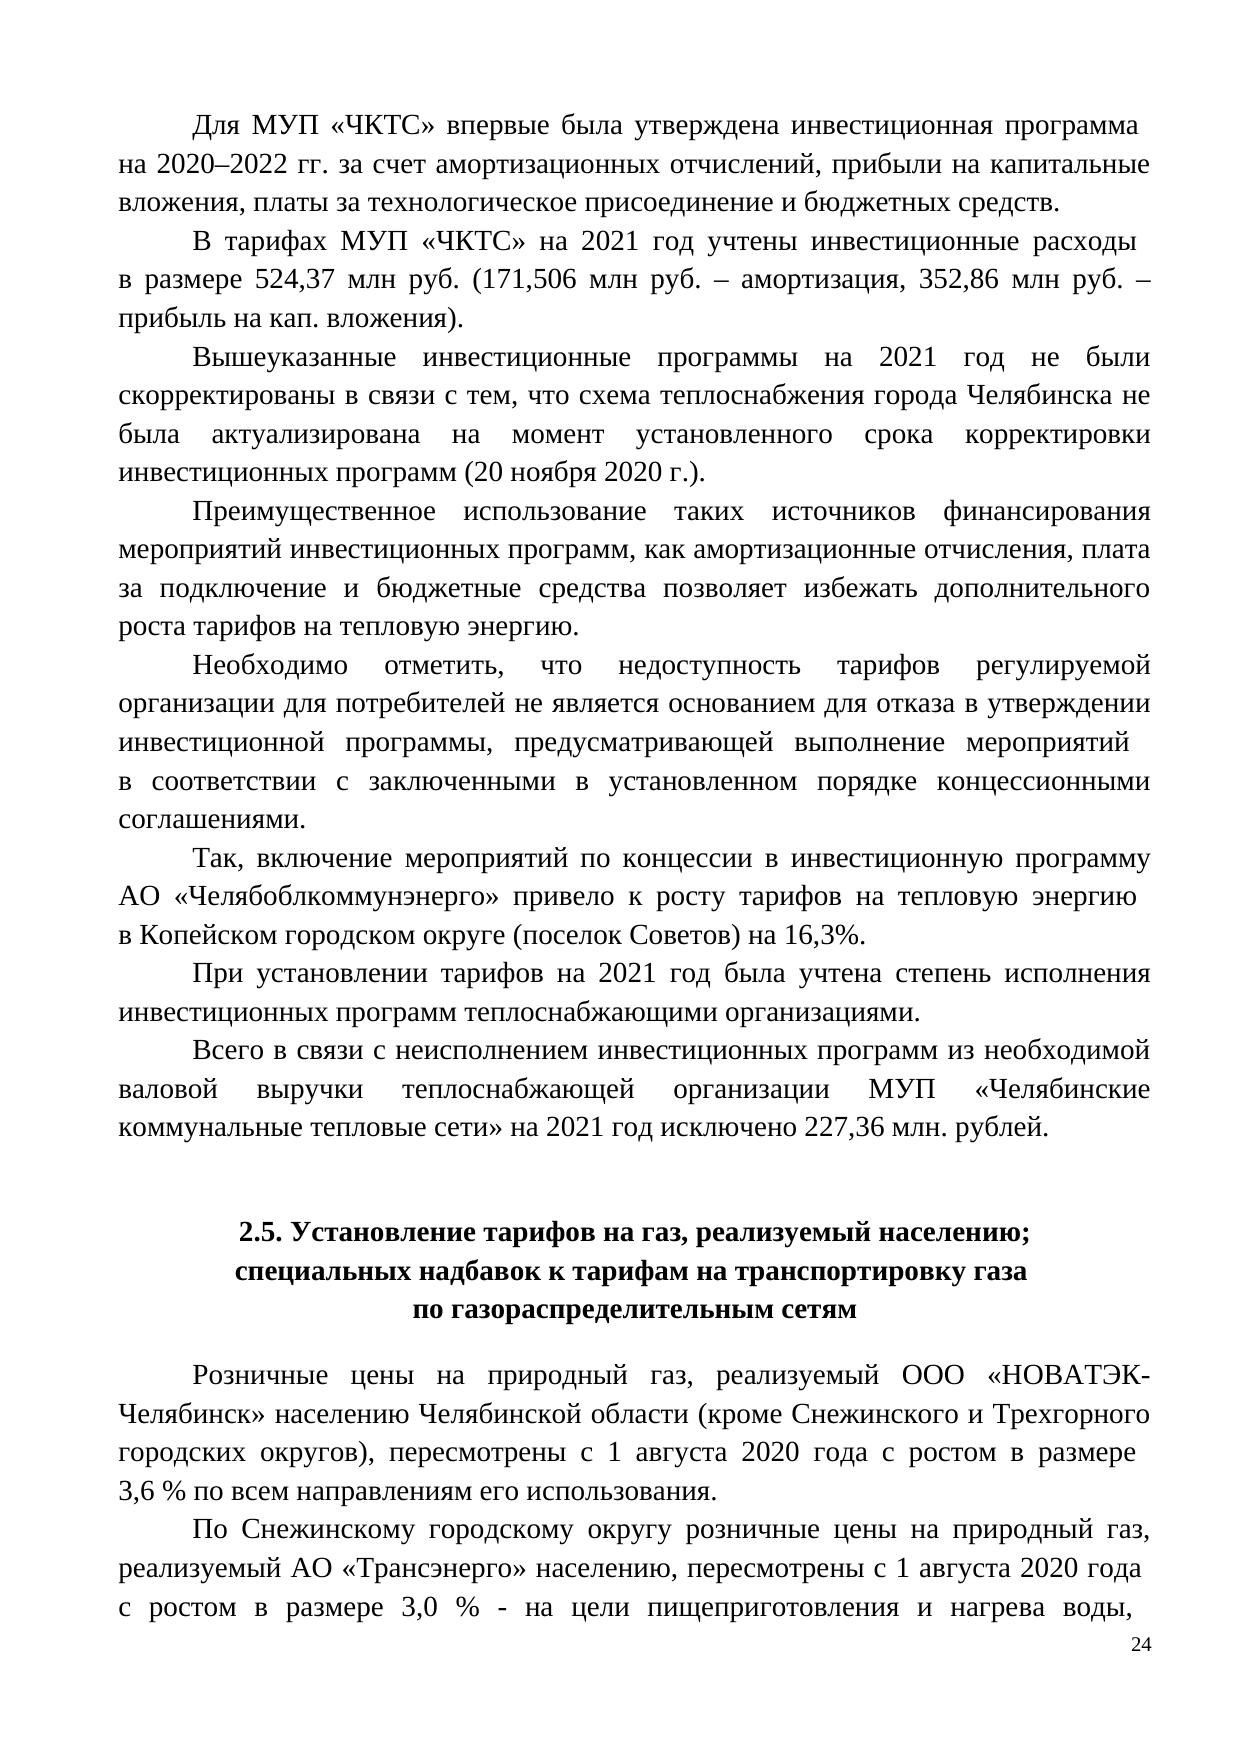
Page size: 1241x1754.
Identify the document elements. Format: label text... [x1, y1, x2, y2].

text В тарифах МУП «ЧКТС» на 2021 год учтены инвестиционные расходы в размере 524,37 млн руб. (171,506 млн руб. – амортизация, 352,86 млн руб. – прибыль на кап. вложения). [118, 223, 1152, 334]
text Вышеуказанные инвестиционные программы на 2021 год не были скорректированы в связи с тем, что схема теплоснабжения города Челябинска не была актуализирована на момент установленного срока корректировки инвестиционных программ (20 ноября 2020 г.). [118, 339, 1152, 488]
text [118, 1512, 1152, 1622]
text Так, включение мероприятий по концессии в инвестиционную программу АО «Челябоблкоммунэнерго» привело к росту тарифов на тепловую энергию в Копейском городском округе (поселок Советов) на 16,3%. [118, 840, 1152, 950]
text Преимущественное использование таких источников финансирования мероприятий инвестиционных программ, как амортизационные отчисления, плата за подключение и бюджетные средства позволяет избежать дополнительного роста тарифов на тепловую энергию. [118, 493, 1152, 642]
text При установлении тарифов на 2021 год была учтена степень исполнения инвестиционных программ теплоснабжающими организациями. [118, 955, 1152, 1027]
text Для МУП «ЧКТС» впервые была утверждена инвестиционная программа на 2020–2022 гг. за счет амортизационных отчислений, прибыли на капитальные вложения, платы за технологическое присоединение и бюджетных средств. [118, 107, 1152, 218]
text специальных надбавок к тарифам на транспортировку газа по газораспределительным сетям [118, 1253, 1152, 1325]
text Необходимо отметить, что недоступность тарифов регулируемой организации для потребителей не является основанием для отказа в утверждении инвестиционной программы, предусматривающей выполнение мероприятий в соответствии с заключенными в установленном порядке концессионными соглашениями. [118, 647, 1152, 835]
text Розничные цены на природный газ, реализуемый ООО «НОВАТЭК-Челябинск» населению Челябинской области (кроме Снежинского и Трехгорного городских округов), пересмотрены с 1 августа 2020 года с ростом в размере 3,6 % по всем направлениям его использования. [118, 1357, 1152, 1507]
text Всего в связи с неисполнением инвестиционных программ из необходимой валовой выручки теплоснабжающей организации МУП «Челябинские коммунальные тепловые сети» на 2021 год исключено 227,36 млн. рублей. [118, 1032, 1152, 1143]
text 2.5. Установление тарифов на газ, реализуемый населению; [118, 1214, 1152, 1248]
